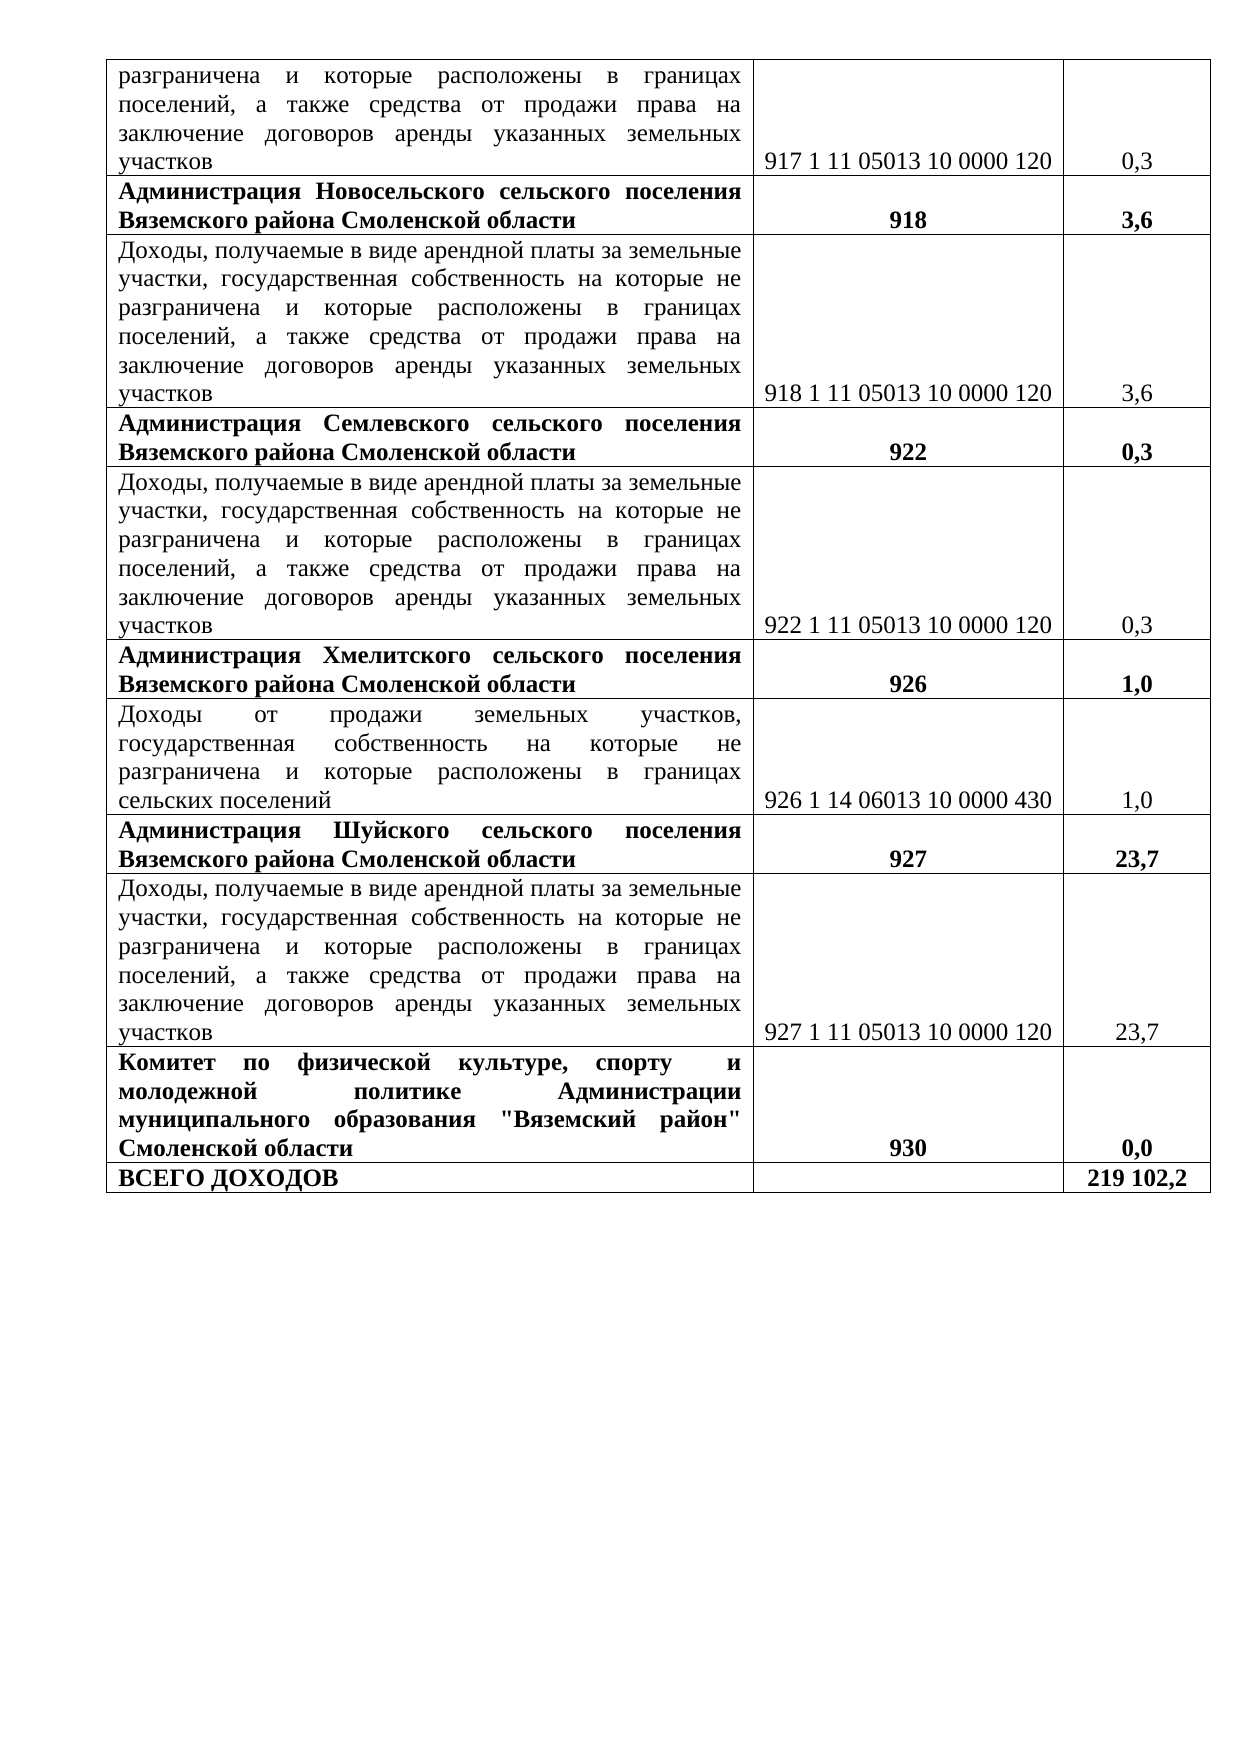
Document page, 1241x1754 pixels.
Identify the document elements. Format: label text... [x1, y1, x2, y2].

table_cell 23,7 [1064, 815, 1210, 872]
table_cell 926 [754, 640, 1063, 698]
table_cell 922 [754, 408, 1063, 466]
table_cell 0,3 [1064, 467, 1210, 639]
table_cell 3,6 [1064, 176, 1210, 234]
table_cell 0,3 [1064, 408, 1210, 466]
table_cell Администрация Хмелитского сельского поселения Вяземского района Смоленской области [107, 640, 753, 698]
table_cell 927 1 11 05013 10 0000 120 [754, 874, 1063, 1046]
table_cell 0,3 [1064, 60, 1210, 175]
table_cell 930 [754, 1047, 1063, 1162]
table_cell [754, 1163, 1063, 1192]
table_cell Администрация Новосельского сельского поселения Вяземского района Смоленской области [107, 176, 753, 234]
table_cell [107, 60, 753, 175]
table_cell 1,0 [1064, 640, 1210, 698]
table_cell 1,0 [1064, 699, 1210, 814]
table_cell 918 1 11 05013 10 0000 120 [754, 235, 1063, 407]
table_cell 219 102,2 [1064, 1163, 1210, 1192]
table_cell Администрация Семлевского сельского поселения Вяземского района Смоленской области [107, 408, 753, 466]
table_cell 918 [754, 176, 1063, 234]
table_cell 922 1 11 05013 10 0000 120 [754, 467, 1063, 639]
table_cell 0,0 [1064, 1047, 1210, 1162]
table_cell Доходы от продажи земельных участков, государственная собственность на которые не разграничена и которые расположены в границах сельских поселений [107, 699, 753, 814]
table_cell 926 1 14 06013 10 0000 430 [754, 699, 1063, 814]
table_cell ВСЕГО ДОХОДОВ [107, 1163, 753, 1192]
table_cell 927 [754, 815, 1063, 872]
table_cell 23,7 [1064, 874, 1210, 1046]
table_cell Комитет по физической культуре, спорту и молодежной политике Администрации муниципального образования "Вяземский район" Смоленской области [107, 1047, 753, 1162]
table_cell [754, 60, 1063, 175]
table_cell 3,6 [1064, 235, 1210, 407]
table_cell Администрация Шуйского сельского поселения Вяземского района Смоленской области [107, 815, 753, 872]
